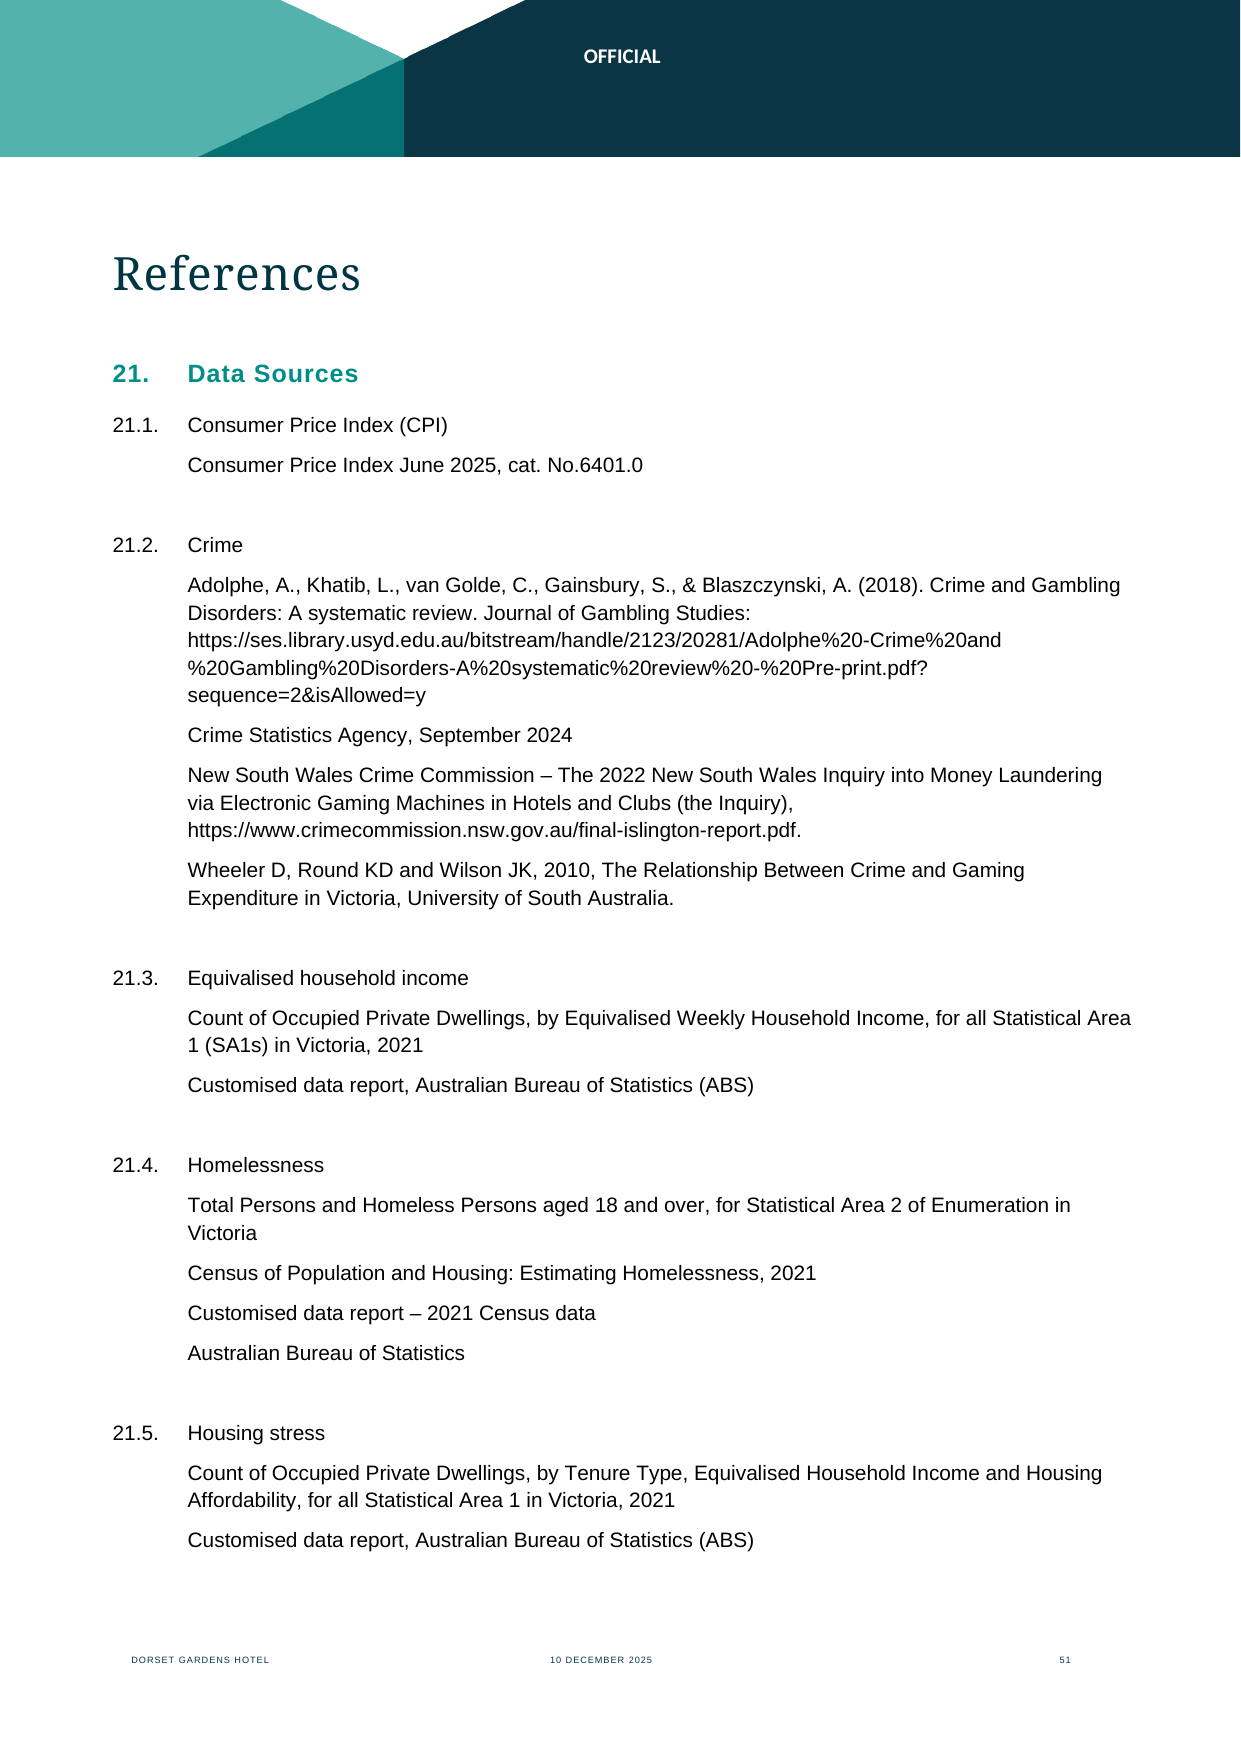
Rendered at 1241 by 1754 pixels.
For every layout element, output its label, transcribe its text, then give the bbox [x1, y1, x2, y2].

picture [0, 0, 1241, 157]
text Adolphe, A., Khatib, L., van Golde, C., Gainsbury, S., & Blaszczynski, A. (2018). Crime and Gambling Disorders: A systematic review. Journal of Gambling Studies: https://ses.library.usyd.edu.au/bitstream/handle/2123/20281/Adolphe%20-Crime%20and%20Gambling%20Disorders-A%20systematic%20review%20-%20Pre-print.pdf?sequence=2&isAllowed=y [187, 573, 1132, 707]
text Crime Statistics Agency, September 2024 [112, 723, 1132, 747]
text Customised data report, Australian Bureau of Statistics (ABS) [112, 1528, 1132, 1552]
text Count of Occupied Private Dwellings, by Equivalised Weekly Household Income, for all Statistical Area 1 (SA1s) in Victoria, 2021 [187, 1005, 1132, 1057]
text New South Wales Crime Commission – The 2022 New South Wales Inquiry into Money Laundering via Electronic Gaming Machines in Hotels and Clubs (the Inquiry), https://www.crimecommission.nsw.gov.au/final-islington-report.pdf. [187, 763, 1132, 842]
text 21.3. Equivalised household income [112, 965, 1132, 989]
picture [242, 1657, 249, 1663]
text Wheeler D, Round KD and Wilson JK, 2010, The Relationship Between Crime and Gaming Expenditure in Victoria, University of South Australia. [187, 858, 1132, 909]
text Consumer Price Index June 2025, cat. No.6401.0 [112, 453, 1132, 477]
text Australian Bureau of Statistics [112, 1340, 1132, 1364]
text 21.2. Crime [112, 533, 1132, 557]
text Total Persons and Homeless Persons aged 18 and over, for Statistical Area 2 of Enumeration in Victoria [187, 1193, 1132, 1244]
text Census of Population and Housing: Estimating Homelessness, 2021 [112, 1260, 1132, 1284]
subtitle References [112, 241, 1132, 304]
text 21.1. Consumer Price Index (CPI) [112, 413, 1132, 437]
text Count of Occupied Private Dwellings, by Tenure Type, Equivalised Household Income and Housing Affordability, for all Statistical Area 1 in Victoria, 2021 [187, 1460, 1132, 1512]
text 21.4. Homelessness [112, 1153, 1132, 1177]
picture [138, 1657, 145, 1663]
subtitle 21. Data Sources [112, 359, 1128, 388]
text 21.5. Housing stress [112, 1420, 1132, 1444]
text Customised data report, Australian Bureau of Statistics (ABS) [112, 1073, 1132, 1097]
text Customised data report – 2021 Census data [112, 1300, 1132, 1324]
